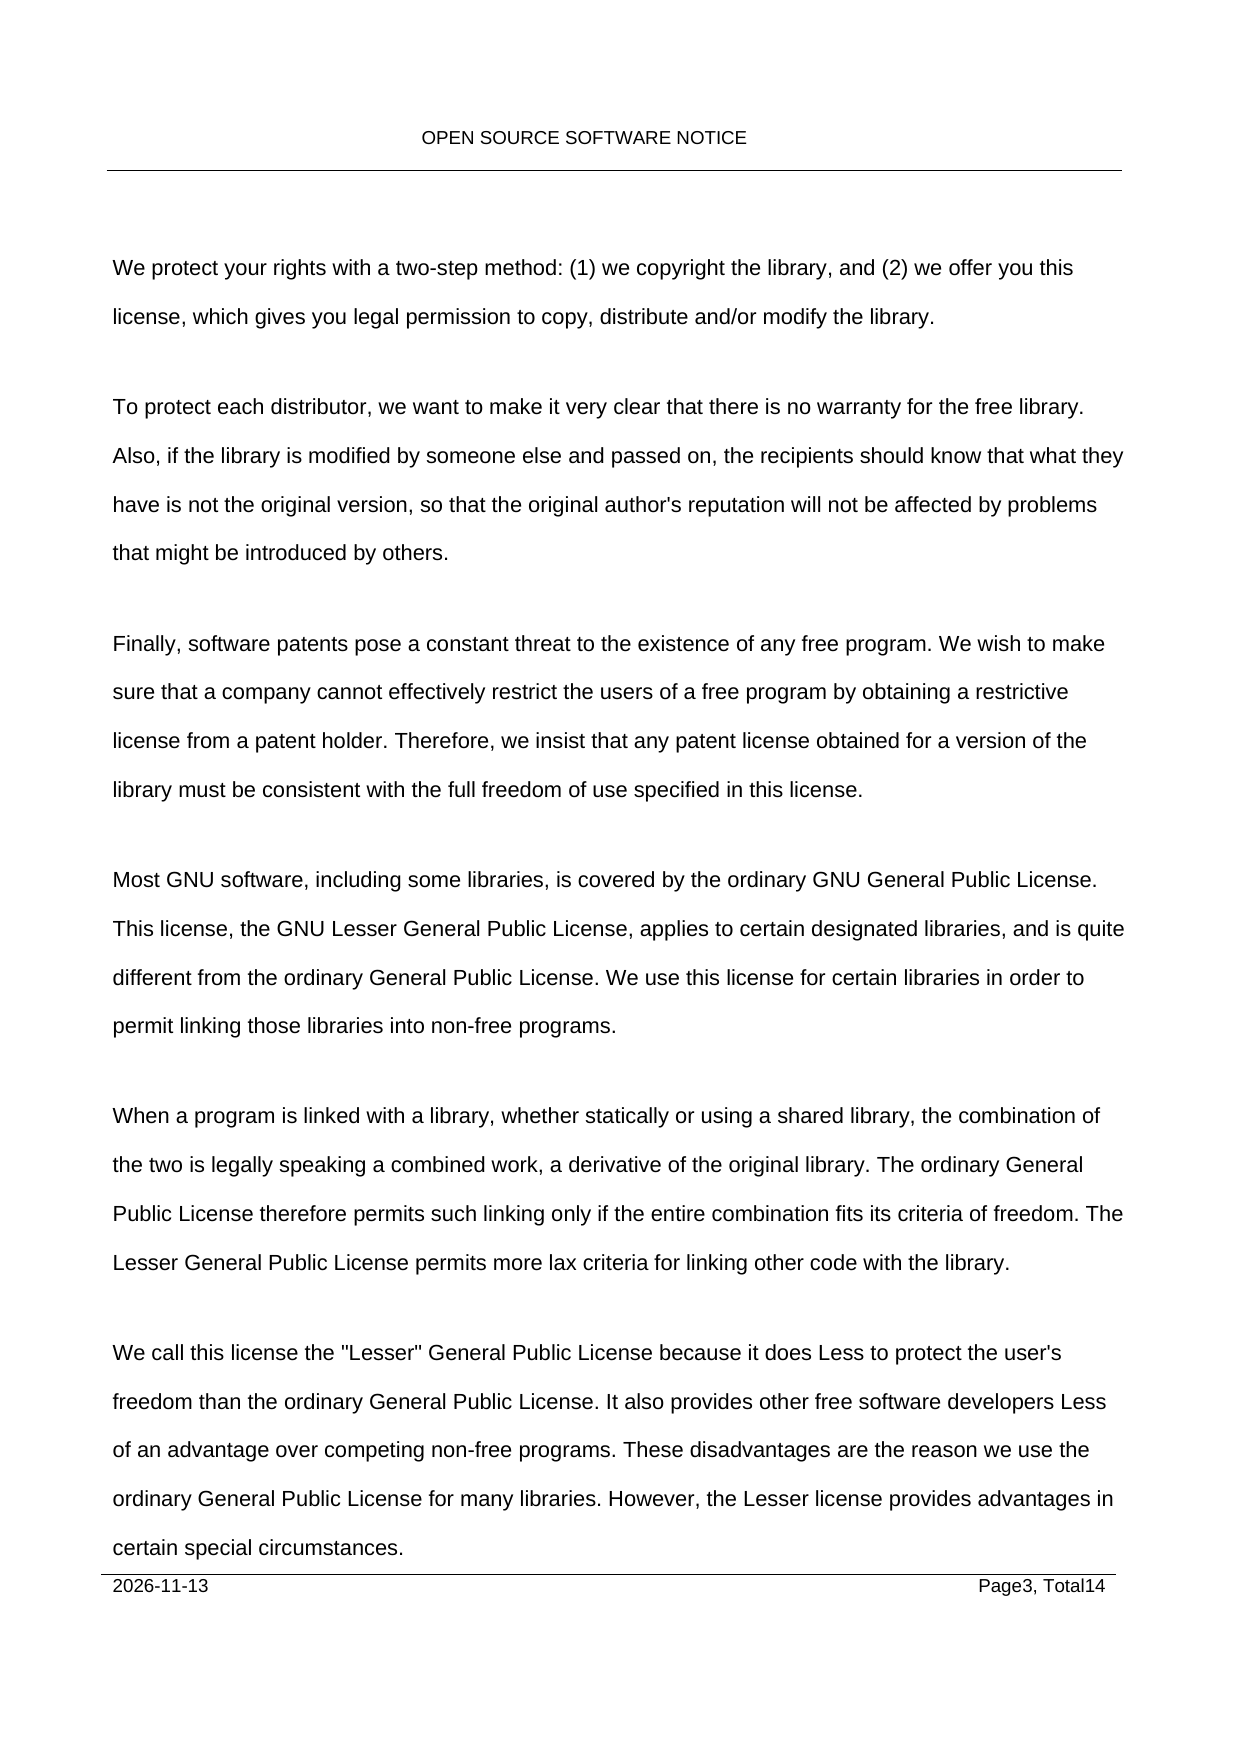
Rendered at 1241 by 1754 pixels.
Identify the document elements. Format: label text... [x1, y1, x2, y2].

text When a program is linked with a library, whether statically or using a shared library, the combination of the two is legally speaking a combined work, a derivative of the original library. The ordinary General Public License therefore permits such linking only if the entire combination fits its criteria of freedom. The Lesser General Public License permits more lax criteria for linking other code with the library. [112, 1100, 1128, 1278]
text Most GNU software, including some libraries, is covered by the ordinary GNU General Public License. This license, the GNU Lesser General Public License, applies to certain designated libraries, and is quite different from the ordinary General Public License. We use this license for certain libraries in order to permit linking those libraries into non-free programs. [112, 863, 1128, 1042]
text We protect your rights with a two-step method: (1) we copyright the library, and (2) we offer you this license, which gives you legal permission to copy, distribute and/or modify the library. [112, 251, 1128, 333]
text Finally, software patents pose a constant threat to the existence of any free program. We wish to make sure that a company cannot effectively restrict the users of a free program by obtaining a restrictive license from a patent holder. Therefore, we insist that any patent license obtained for a version of the library must be consistent with the full freedom of use specified in this license. [112, 627, 1128, 806]
text To protect each distributor, we want to make it very clear that there is no warranty for the free library. Also, if the library is modified by someone else and passed on, the recipients should know that what they have is not the original version, so that the original author's reputation will not be affected by problems that might be introduced by others. [112, 390, 1128, 569]
text We call this license the "Lesser" General Public License because it does Less to protect the user's freedom than the ordinary General Public License. It also provides other free software developers Less of an advantage over competing non-free programs. These disadvantages are the reason we use the ordinary General Public License for many libraries. However, the Lesser license provides advantages in certain special circumstances. [112, 1336, 1128, 1564]
